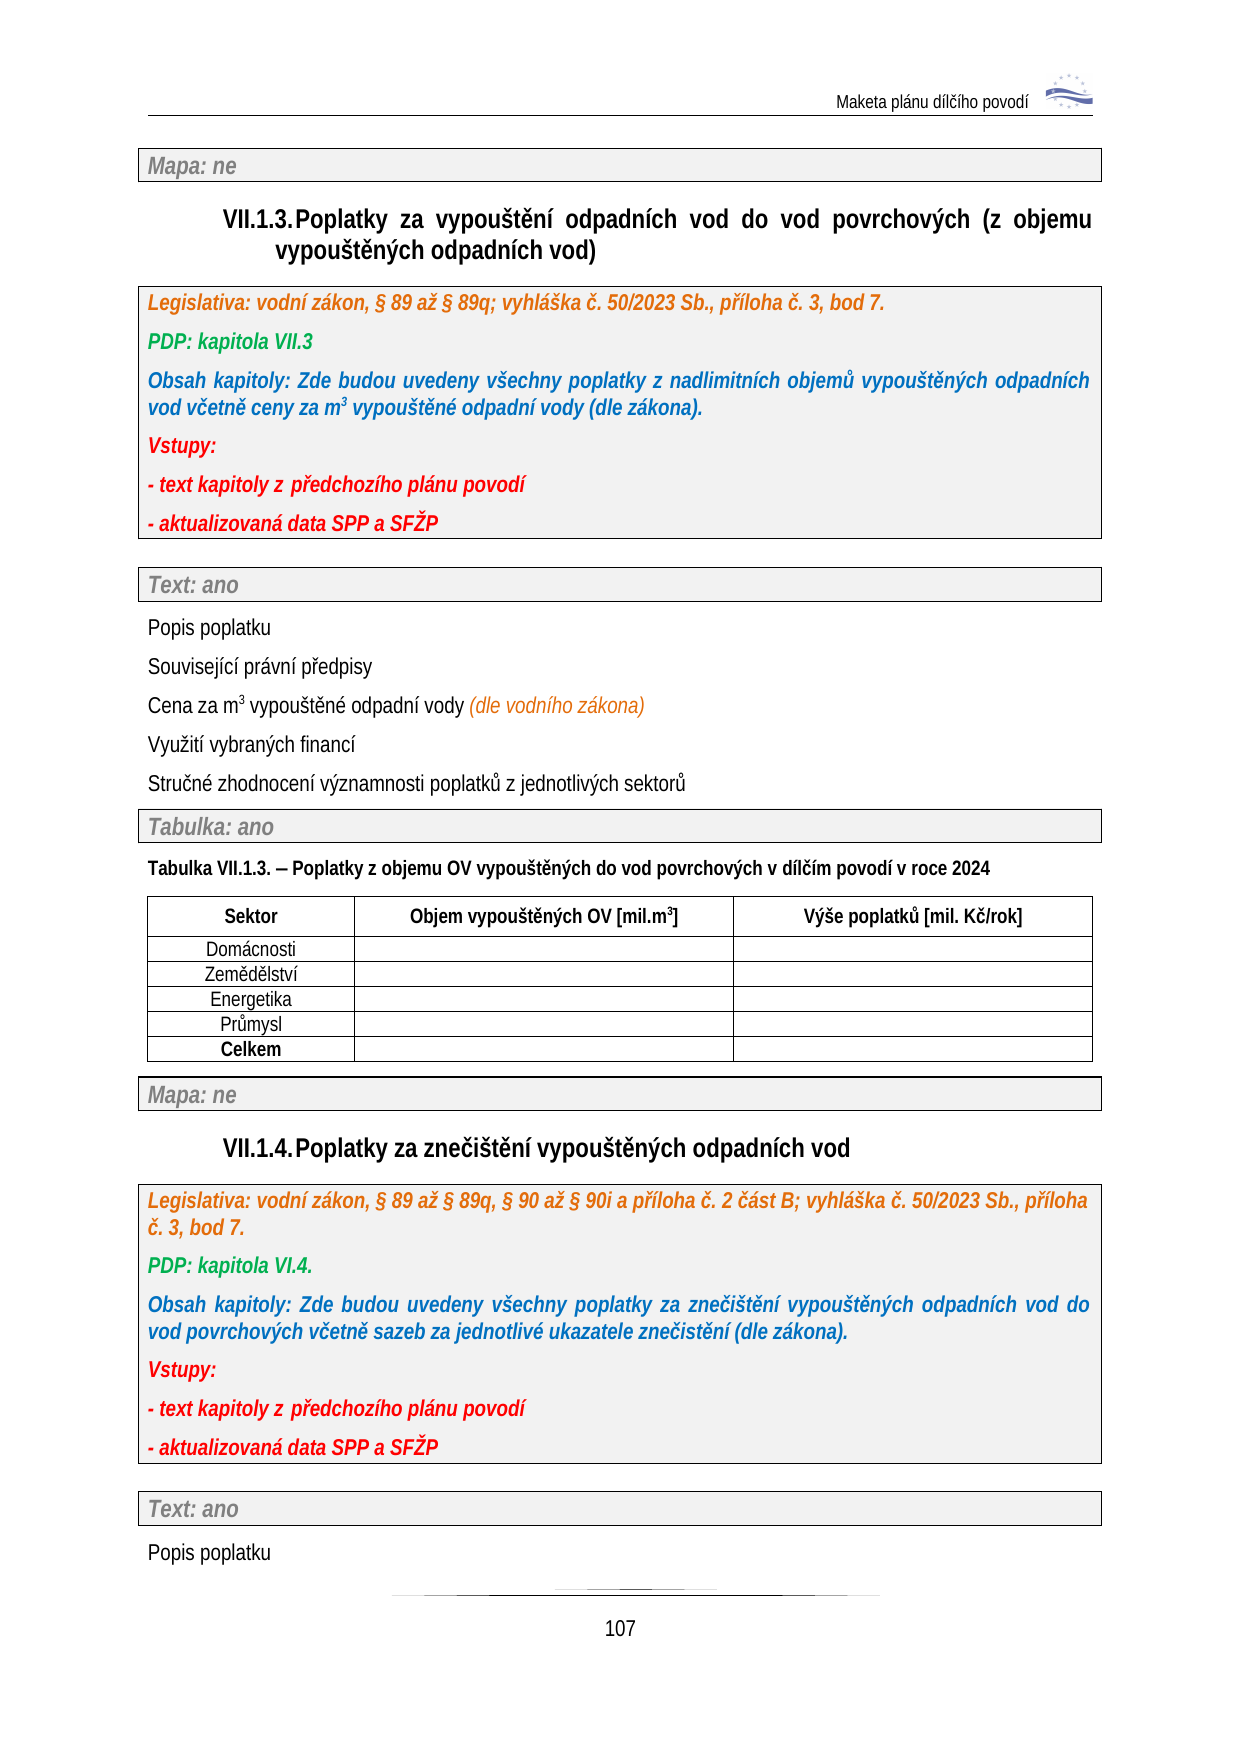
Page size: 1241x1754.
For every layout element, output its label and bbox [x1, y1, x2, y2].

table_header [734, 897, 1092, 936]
picture [1045, 73, 1093, 109]
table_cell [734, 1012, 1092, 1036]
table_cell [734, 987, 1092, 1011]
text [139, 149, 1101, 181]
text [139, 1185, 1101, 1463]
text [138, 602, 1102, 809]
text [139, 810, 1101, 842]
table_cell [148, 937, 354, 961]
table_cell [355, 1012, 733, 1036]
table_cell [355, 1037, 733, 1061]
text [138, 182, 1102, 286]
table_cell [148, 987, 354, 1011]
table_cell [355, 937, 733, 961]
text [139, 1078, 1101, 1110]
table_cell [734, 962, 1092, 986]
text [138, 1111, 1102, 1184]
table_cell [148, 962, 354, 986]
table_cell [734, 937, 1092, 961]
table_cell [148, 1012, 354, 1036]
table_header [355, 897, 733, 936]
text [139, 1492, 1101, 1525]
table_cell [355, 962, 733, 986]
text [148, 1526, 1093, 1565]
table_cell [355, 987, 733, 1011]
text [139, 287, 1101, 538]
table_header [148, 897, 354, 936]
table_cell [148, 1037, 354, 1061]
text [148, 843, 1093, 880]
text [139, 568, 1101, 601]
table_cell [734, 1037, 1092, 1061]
